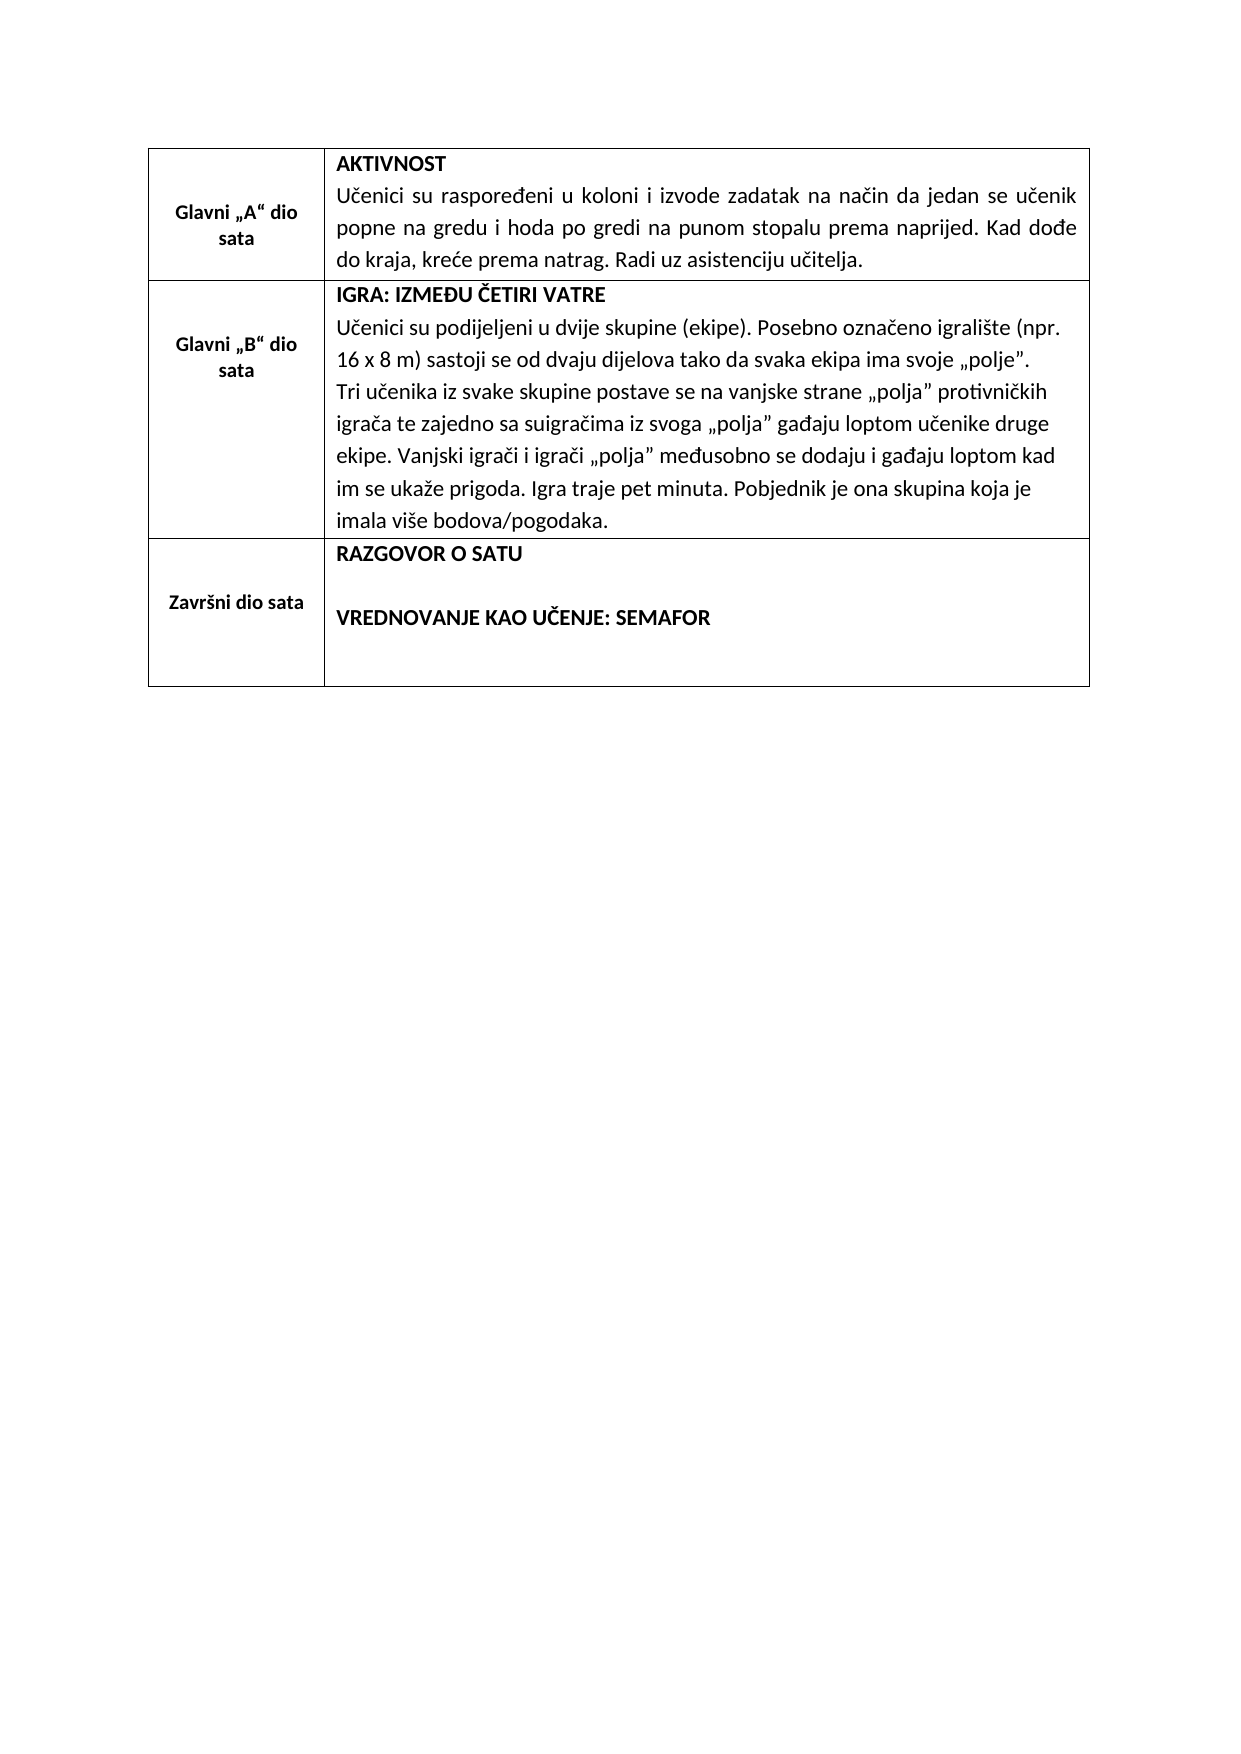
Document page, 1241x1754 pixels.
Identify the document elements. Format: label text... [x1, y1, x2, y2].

table_cell AKTIVNOST Učenici su raspoređeni u koloni i izvode zadatak na način da jedan se učenik popne na gredu i hoda po gredi na punom stopalu prema naprijed. Kad dođe do kraja, kreće prema natrag. Radi uz asistenciju učitelja. [325, 149, 1089, 279]
table_cell IGRA: IZMEĐU ČETIRI VATRE Učenici su podijeljeni u dvije skupine (ekipe). Posebno označeno igralište (npr. 16 x 8 m) sastoji se od dvaju dijelova tako da svaka ekipa ima svoje „polje”. Tri učenika iz svake skupine postave se na vanjske strane „polja” protivničkih igrača te zajedno sa suigračima iz svoga „polja” gađaju loptom učenike druge ekipe. Vanjski igrači i igrači „polja” međusobno se dodaju i gađaju loptom kad im se ukaže prigoda. Igra traje pet minuta. Pobjednik je ona skupina koja je imala više bodova/pogodaka. [325, 281, 1089, 538]
table_cell Glavni „B“ dio sata [149, 281, 324, 538]
table_cell Završni dio sata [149, 539, 324, 686]
table_cell Glavni „A“ dio sata [149, 149, 324, 279]
table_cell RAZGOVOR O SATU VREDNOVANJE KAO UČENJE: SEMAFOR [325, 539, 1089, 686]
